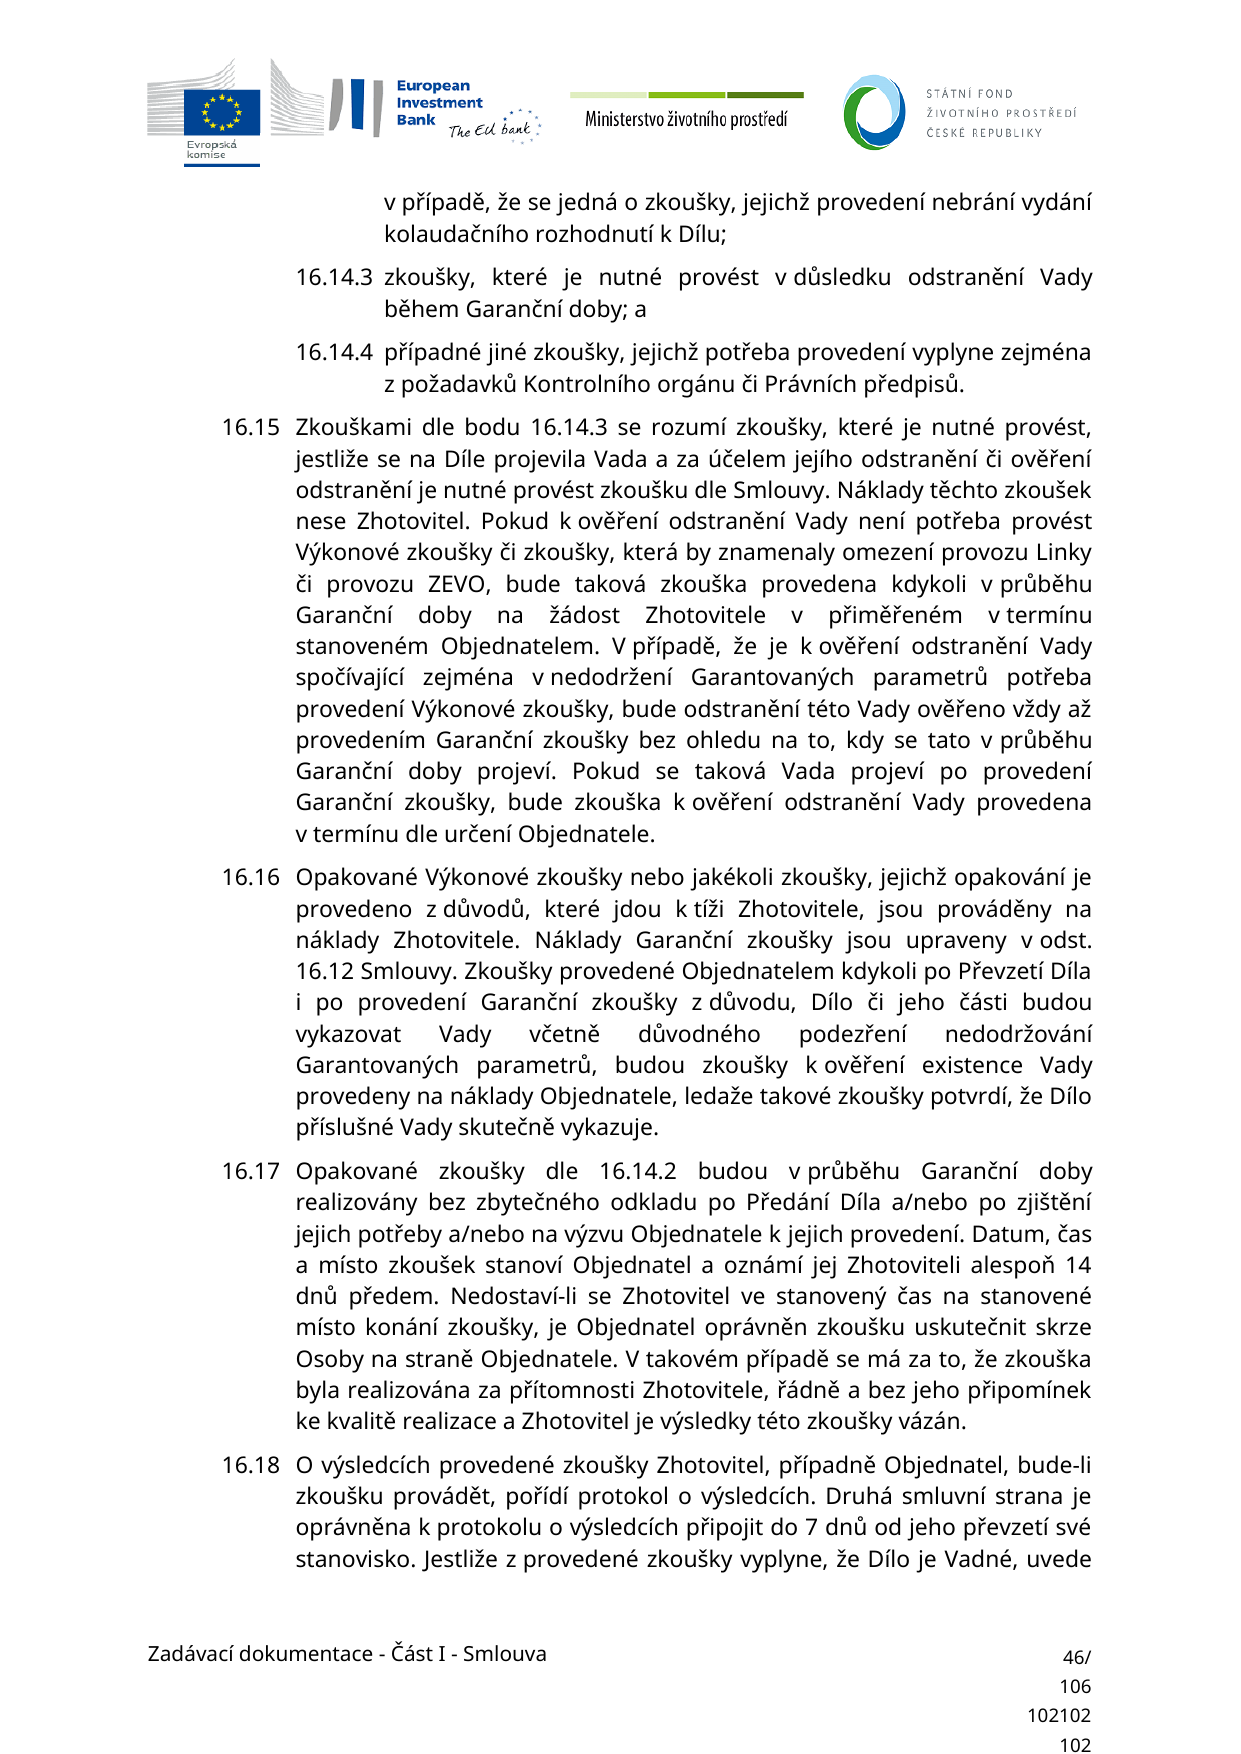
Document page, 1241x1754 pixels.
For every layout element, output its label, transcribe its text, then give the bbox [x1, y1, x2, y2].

list Opakované Výkonové zkoušky nebo jakékoli zkoušky, jejichž opakování je provedeno z důvodů, které jdou k tíži Zhotovitele, jsou prováděny na náklady Zhotovitele. Náklady Garanční zkoušky jsou upraveny v odst. 16.12 Smlouvy. Zkoušky provedené Objednatelem kdykoli po Převzetí Díla i po provedení Garanční zkoušky z důvodu, Dílo či jeho části budou vykazovat Vady včetně důvodného podezření nedodržování Garantovaných parametrů, budou zkoušky k ověření existence Vady provedeny na náklady Objednatele, ledaže takové zkoušky potvrdí, že Dílo příslušné Vady skutečně vykazuje. [221, 861, 1093, 1142]
list Opakované zkoušky dle 16.14.2 budou v průběhu Garanční doby realizovány bez zbytečného odkladu po Předání Díla a/nebo po zjištění jejich potřeby a/nebo na výzvu Objednatele k jejich provedení. Datum, čas a místo zkoušek stanoví Objednatel a oznámí jej Zhotoviteli alespoň 14 dnů předem. Nedostaví-li se Zhotovitel ve stanovený čas na stanovené místo konání zkoušky, je Objednatel oprávněn zkoušku uskutečnit skrze Osoby na straně Objednatele. V takovém případě se má za to, že zkouška byla realizována za přítomnosti Zhotovitele, řádně a bez jeho připomínek ke kvalitě realizace a Zhotovitel je výsledky této zkoušky vázán. [221, 1155, 1093, 1436]
list Zkouškami dle bodu 16.14.3 se rozumí zkoušky, které je nutné provést, jestliže se na Díle projevila Vada a za účelem jejího odstranění či ověření odstranění je nutné provést zkoušku dle Smlouvy. Náklady těchto zkoušek nese Zhotovitel. Pokud k ověření odstranění Vady není potřeba provést Výkonové zkoušky či zkoušky, která by znamenaly omezení provozu Linky či provozu ZEVO, bude taková zkouška provedena kdykoli v průběhu Garanční doby na žádost Zhotovitele v přiměřeném v termínu stanoveném Objednatelem. V případě, že je k ověření odstranění Vady spočívající zejména v nedodržení Garantovaných parametrů potřeba provedení Výkonové zkoušky, bude odstranění této Vady ověřeno vždy až provedením Garanční zkoušky bez ohledu na to, kdy se tato v průběhu Garanční doby projeví. Pokud se taková Vada projeví po provedení Garanční zkoušky, bude zkouška k ověření odstranění Vady provedena v termínu dle určení Objednatele. [221, 411, 1093, 849]
list zkoušky, které je nutné provést v důsledku odstranění Vady během Garanční doby; a [295, 261, 1093, 324]
list případné jiné zkoušky, jejichž potřeba provedení vyplyne zejména z požadavků Kontrolního orgánu či Právních předpisů. [295, 336, 1093, 399]
picture [147, 55, 1092, 167]
